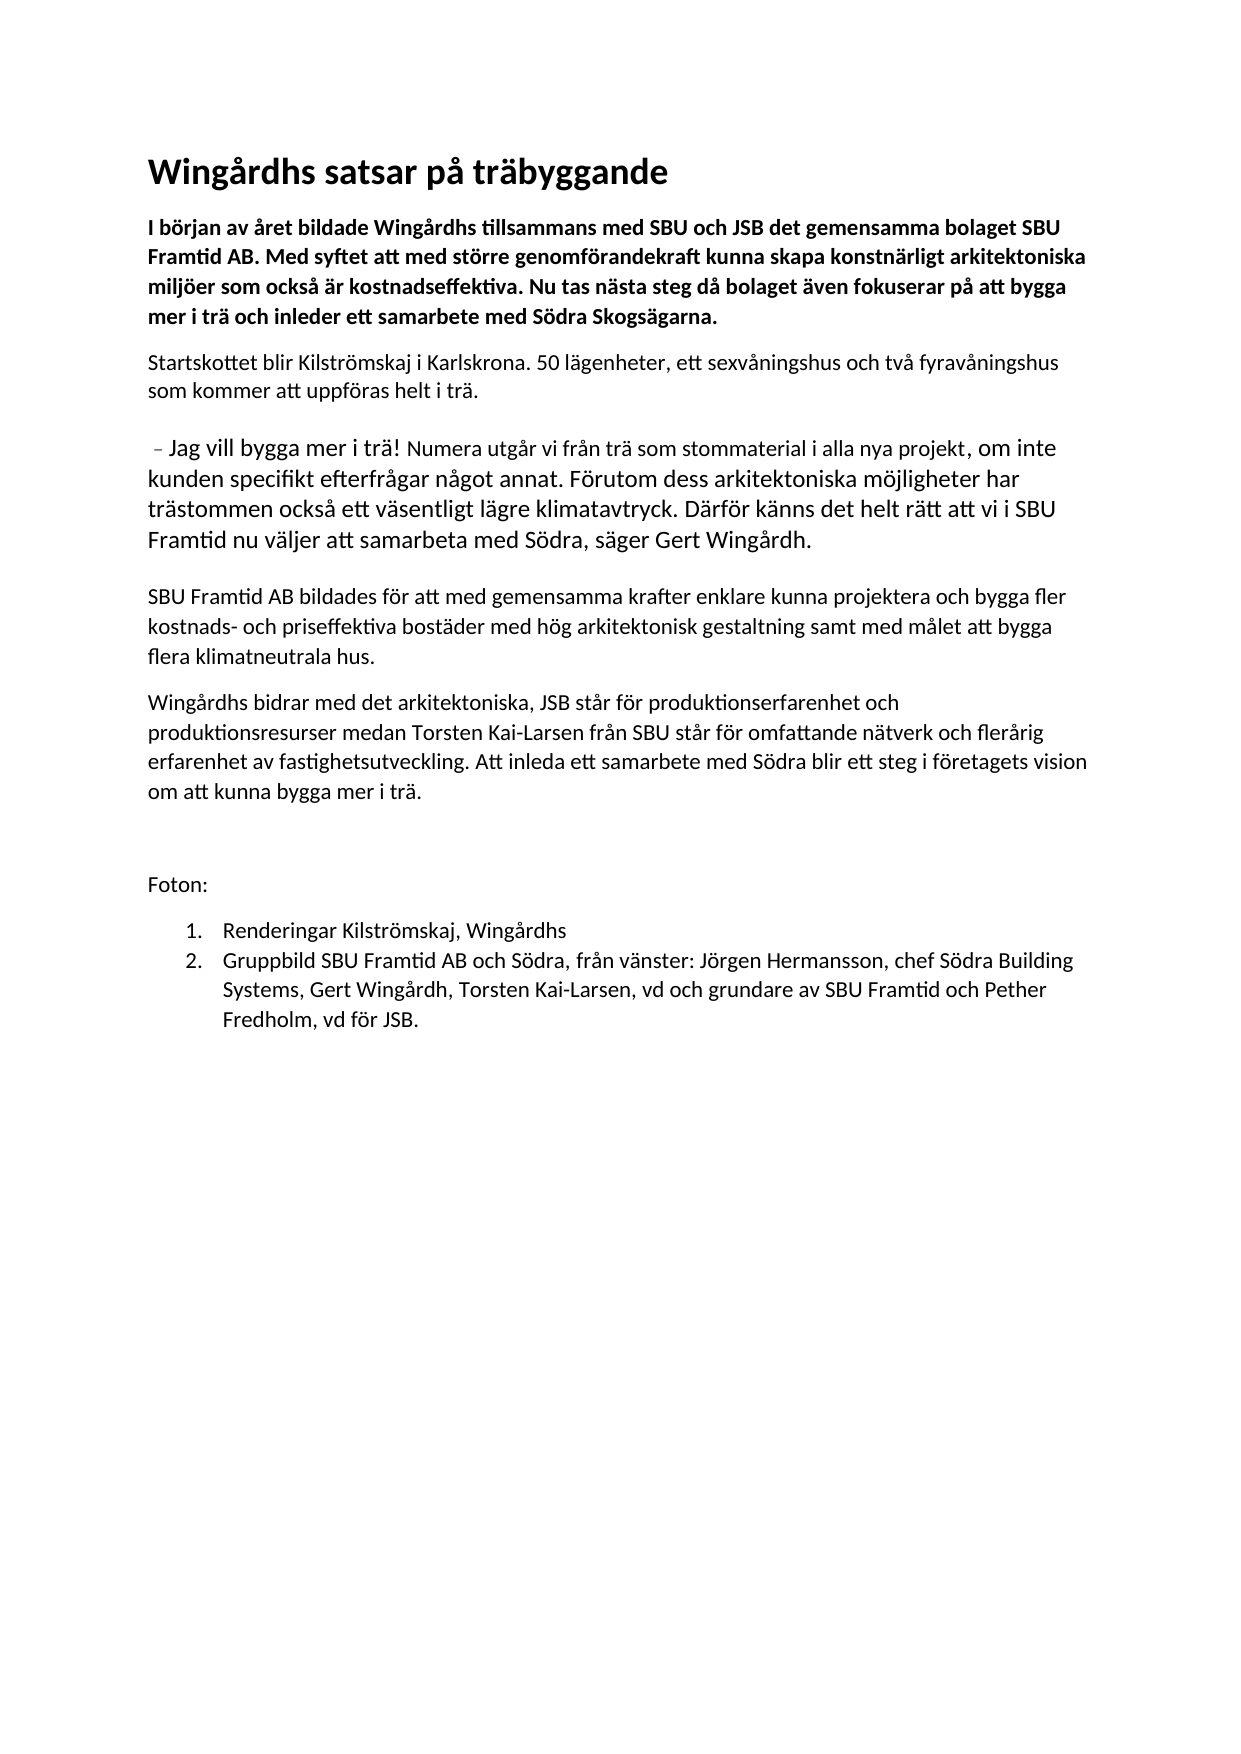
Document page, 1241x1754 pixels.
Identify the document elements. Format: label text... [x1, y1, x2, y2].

text – Jag vill bygga mer i trä! Numera utgår vi från trä som stommaterial i alla nya projekt, om inte kunden specifikt efterfrågar något annat. Förutom dess arkitektoniska möjligheter har trästommen också ett väsentligt lägre klimatavtryck. Därför känns det helt rätt att vi i SBU Framtid nu väljer att samarbeta med Södra, säger Gert Wingårdh. [148, 432, 1093, 554]
text Startskottet blir Kilströmskaj i Karlskrona. 50 lägenheter, ett sexvåningshus och två fyravåningshus som kommer att uppföras helt i trä. [148, 348, 1093, 404]
text Foton: [148, 870, 1093, 898]
text Wingårdhs bidrar med det arkitektoniska, JSB står för produktionserfarenhet och produktionsresurser medan Torsten Kai-Larsen från SBU står för omfattande nätverk och flerårig erfarenhet av fastighetsutveckling. Att inleda ett samarbete med Södra blir ett steg i företagets vision om att kunna bygga mer i trä. [148, 688, 1093, 805]
text I början av året bildade Wingårdhs tillsammans med SBU och JSB det gemensamma bolaget SBU Framtid AB. Med syftet att med större genomförandekraft kunna skapa konstnärligt arkitektoniska miljöer som också är kostnadseffektiva. Nu tas nästa steg då bolaget även fokuserar på att bygga mer i trä och inleder ett samarbete med Södra Skogsägarna. [148, 213, 1093, 330]
text Wingårdhs satsar på träbyggande [148, 148, 1093, 193]
list Renderingar Kilströmskaj, Wingårdhs [185, 916, 1093, 944]
text SBU Framtid AB bildades för att med gemensamma krafter enklare kunna projektera och bygga fler kostnads- och priseffektiva bostäder med hög arkitektonisk gestaltning samt med målet att bygga flera klimatneutrala hus. [148, 582, 1093, 670]
list Gruppbild SBU Framtid AB och Södra, från vänster: Jörgen Hermansson, chef Södra Building Systems, Gert Wingårdh, Torsten Kai-Larsen, vd och grundare av SBU Framtid och Pether Fredholm, vd för JSB. [185, 946, 1093, 1033]
